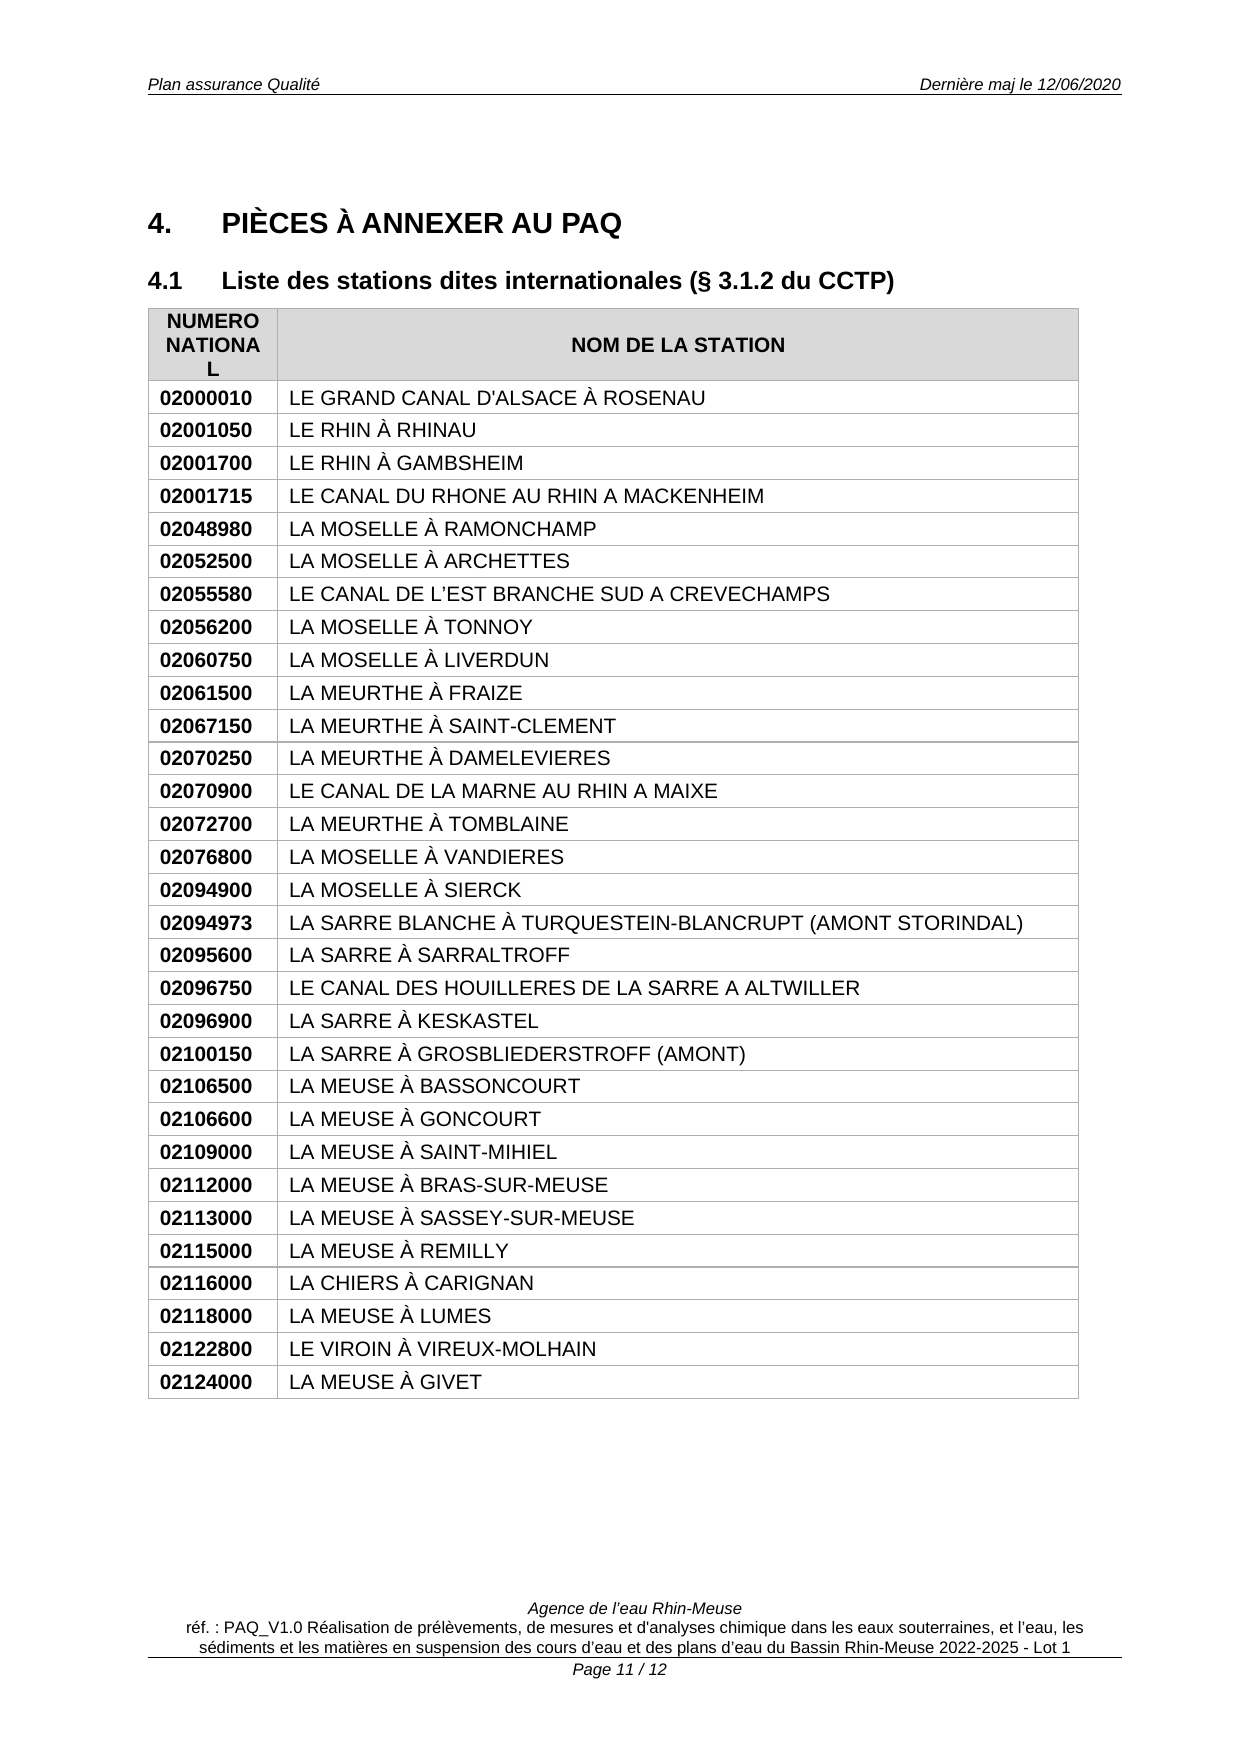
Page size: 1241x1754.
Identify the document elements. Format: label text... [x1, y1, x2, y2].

table_cell 02072700 [149, 808, 277, 840]
table_cell 02106600 [149, 1103, 277, 1135]
table_cell 02070900 [149, 775, 277, 807]
table_cell LA MEURTHE À SAINT-CLEMENT [278, 710, 1078, 741]
table_cell LA MEUSE À GIVET [278, 1366, 1078, 1398]
table_cell LA MEUSE À GONCOURT [278, 1103, 1078, 1135]
table_cell 02096900 [149, 1005, 277, 1037]
table_cell LA MOSELLE À LIVERDUN [278, 644, 1078, 676]
table_cell LA MEUSE À BASSONCOURT [278, 1071, 1078, 1102]
table_cell LA MOSELLE À ARCHETTES [278, 546, 1078, 577]
table_cell 02076800 [149, 841, 277, 873]
table_cell 02000010 [149, 381, 277, 413]
table_cell LE RHIN À RHINAU [278, 414, 1078, 446]
table_cell 02116000 [149, 1268, 277, 1299]
table_cell LA MOSELLE À VANDIERES [278, 841, 1078, 873]
table_cell 02096750 [149, 972, 277, 1004]
table_cell LA MEUSE À SAINT-MIHIEL [278, 1136, 1078, 1168]
table_cell 02052500 [149, 546, 277, 577]
table_cell LA MEUSE À BRAS-SUR-MEUSE [278, 1169, 1078, 1201]
table_cell 02094900 [149, 874, 277, 905]
table_cell LE RHIN À GAMBSHEIM [278, 447, 1078, 479]
table_cell 02109000 [149, 1136, 277, 1168]
table_cell 02106500 [149, 1071, 277, 1102]
table_header NUMERO NATIONAL [149, 309, 277, 380]
table_cell LA CHIERS À CARIGNAN [278, 1268, 1078, 1299]
table_cell LA SARRE À SARRALTROFF [278, 939, 1078, 971]
table_cell 02115000 [149, 1235, 277, 1266]
table_cell 02095600 [149, 939, 277, 971]
table_cell 02056200 [149, 611, 277, 643]
table_cell 02001715 [149, 480, 277, 512]
table_cell LA MEURTHE À FRAIZE [278, 677, 1078, 708]
table_cell LE CANAL DES HOUILLERES DE LA SARRE A ALTWILLER [278, 972, 1078, 1004]
table_cell LE CANAL DE L’EST BRANCHE SUD A CREVECHAMPS [278, 578, 1078, 610]
table_cell LA SARRE BLANCHE À TURQUESTEIN-BLANCRUPT (AMONT STORINDAL) [278, 906, 1078, 938]
table_cell 02118000 [149, 1300, 277, 1332]
table_cell 02060750 [149, 644, 277, 676]
table_cell 02112000 [149, 1169, 277, 1201]
table_cell LE VIROIN À VIREUX-MOLHAIN [278, 1333, 1078, 1365]
table_cell 02061500 [149, 677, 277, 708]
table_cell LA SARRE À KESKASTEL [278, 1005, 1078, 1037]
table_cell LE CANAL DE LA MARNE AU RHIN A MAIXE [278, 775, 1078, 807]
table_cell 02124000 [149, 1366, 277, 1398]
table_cell LA MEUSE À LUMES [278, 1300, 1078, 1332]
subtitle Pièces À annexer au PAQ [148, 206, 1122, 241]
table_cell LA SARRE À GROSBLIEDERSTROFF (AMONT) [278, 1038, 1078, 1069]
table_cell LA MEURTHE À TOMBLAINE [278, 808, 1078, 840]
subtitle Liste des stations dites internationales (§ 3.1.2 du CCTP) [148, 266, 1122, 295]
table_cell LA MOSELLE À TONNOY [278, 611, 1078, 643]
table_cell 02001700 [149, 447, 277, 479]
table_cell LA MEUSE À REMILLY [278, 1235, 1078, 1266]
table_cell LA MOSELLE À SIERCK [278, 874, 1078, 905]
table_cell 02055580 [149, 578, 277, 610]
table_cell LA MEUSE À SASSEY-SUR-MEUSE [278, 1202, 1078, 1233]
table_cell 02100150 [149, 1038, 277, 1069]
table_cell LA MOSELLE À RAMONCHAMP [278, 513, 1078, 544]
table_cell 02113000 [149, 1202, 277, 1233]
table_cell 02048980 [149, 513, 277, 544]
table_cell 02070250 [149, 743, 277, 774]
table_cell 02067150 [149, 710, 277, 741]
table_cell LA MEURTHE À DAMELEVIERES [278, 743, 1078, 774]
table_cell 02094973 [149, 906, 277, 938]
table_cell LE CANAL DU RHONE AU RHIN A MACKENHEIM [278, 480, 1078, 512]
table_cell 02122800 [149, 1333, 277, 1365]
table_cell LE GRAND CANAL D'ALSACE À ROSENAU [278, 381, 1078, 413]
table_cell 02001050 [149, 414, 277, 446]
table_header NOM DE LA STATION [278, 309, 1078, 380]
